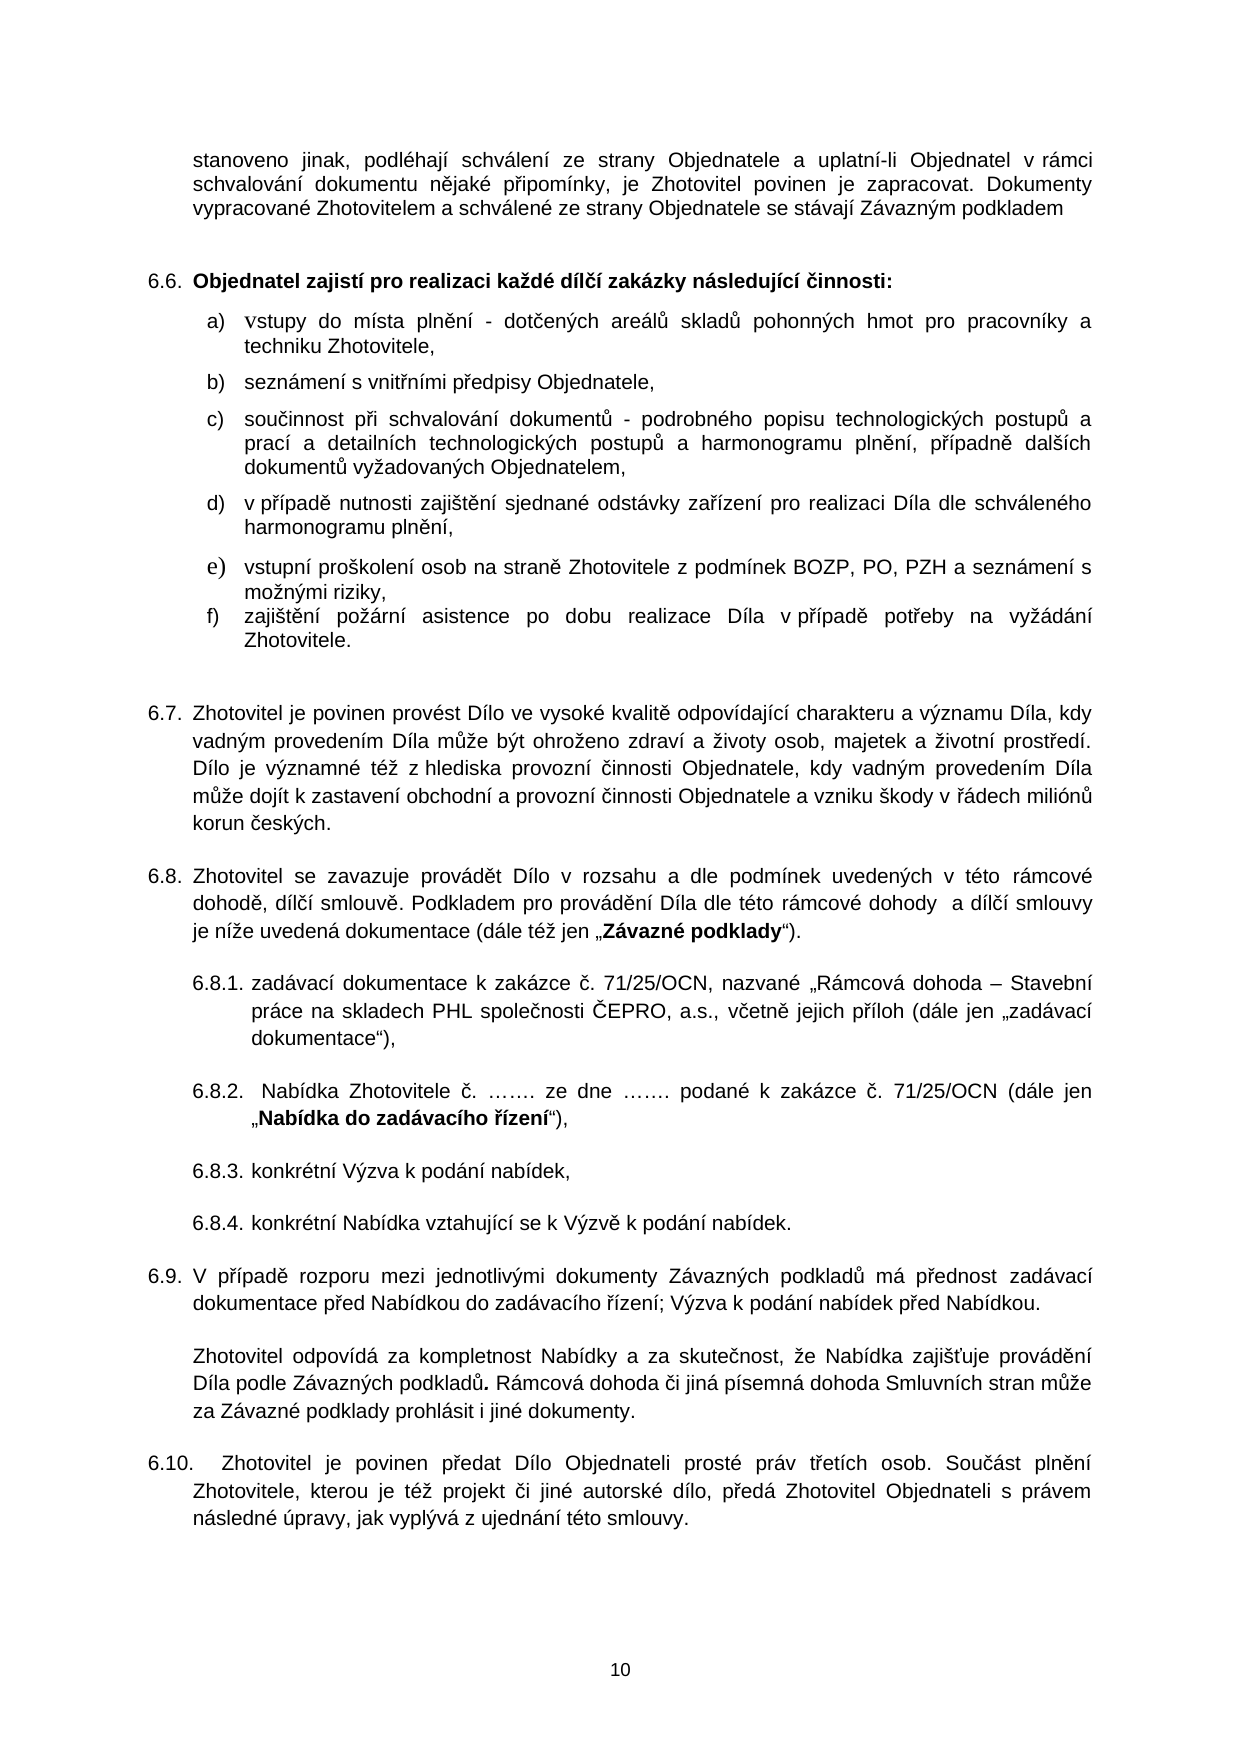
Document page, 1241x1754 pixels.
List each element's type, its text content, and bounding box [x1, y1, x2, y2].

list Objednatel zajistí pro realizaci každé dílčí zakázky následující činnosti: [148, 268, 1093, 292]
list v případě nutnosti zajištění sjednané odstávky zařízení pro realizaci Díla dle schváleného harmonogramu plnění, [207, 491, 1093, 539]
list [148, 148, 1093, 219]
subtitle zadávací dokumentace k zakázce č. 71/25/OCN, nazvané „Rámcová dohoda – Stavební práce na skladech PHL společnosti ČEPRO, a.s., včetně jejich příloh (dále jen „zadávací dokumentace“), [192, 971, 1093, 1050]
list seznámení s vnitřními předpisy Objednatele, [207, 370, 1093, 394]
list vstupy do místa plnění - dotčených areálů skladů pohonných hmot pro pracovníky a techniku Zhotovitele, [207, 305, 1093, 358]
list zajištění požární asistence po dobu realizace Díla v případě potřeby na vyžádání Zhotovitele. [207, 604, 1093, 652]
subtitle konkrétní Nabídka vztahující se k Výzvě k podání nabídek. [192, 1211, 1093, 1235]
subtitle Zhotovitel se zavazuje provádět Dílo v rozsahu a dle podmínek uvedených v této rámcové dohodě, dílčí smlouvě. Podkladem pro provádění Díla dle této rámcové dohody a dílčí smlouvy je níže uvedená dokumentace (dále též jen „Závazné podklady“). [148, 863, 1093, 942]
subtitle Nabídka Zhotovitele č. ……. ze dne ……. podané k zakázce č. 71/25/OCN (dále jen „Nabídka do zadávacího řízení“), [192, 1078, 1093, 1130]
subtitle V případě rozporu mezi jednotlivými dokumenty Závazných podkladů má přednost zadávací dokumentace před Nabídkou do zadávacího řízení; Výzva k podání nabídek před Nabídkou. [148, 1263, 1093, 1315]
list součinnost při schvalování dokumentů - podrobného popisu technologických postupů a prací a detailních technologických postupů a harmonogramu plnění, případně dalších dokumentů vyžadovaných Objednatelem, [207, 407, 1093, 478]
subtitle Zhotovitel odpovídá za kompletnost Nabídky a za skutečnost, že Nabídka zajišťuje provádění Díla podle Závazných podkladů. Rámcová dohoda či jiná písemná dohoda Smluvních stran může za Závazné podklady prohlásit i jiné dokumenty. [193, 1343, 1093, 1422]
list vstupní proškolení osob na straně Zhotovitele z podmínek BOZP, PO, PZH a seznámení s možnými riziky, [207, 551, 1093, 604]
subtitle konkrétní Výzva k podání nabídek, [192, 1158, 1093, 1182]
subtitle Zhotovitel je povinen předat Dílo Objednateli prosté práv třetích osob. Součást plnění Zhotovitele, kterou je též projekt či jiné autorské dílo, předá Zhotovitel Objednateli s právem následné úpravy, jak vyplývá z ujednání této smlouvy. [148, 1451, 1093, 1530]
subtitle Zhotovitel je povinen provést Dílo ve vysoké kvalitě odpovídající charakteru a významu Díla, kdy vadným provedením Díla může být ohroženo zdraví a životy osob, majetek a životní prostředí. Dílo je významné též z hlediska provozní činnosti Objednatele, kdy vadným provedením Díla může dojít k zastavení obchodní a provozní činnosti Objednatele a vzniku škody v řádech miliónů korun českých. [148, 701, 1093, 835]
